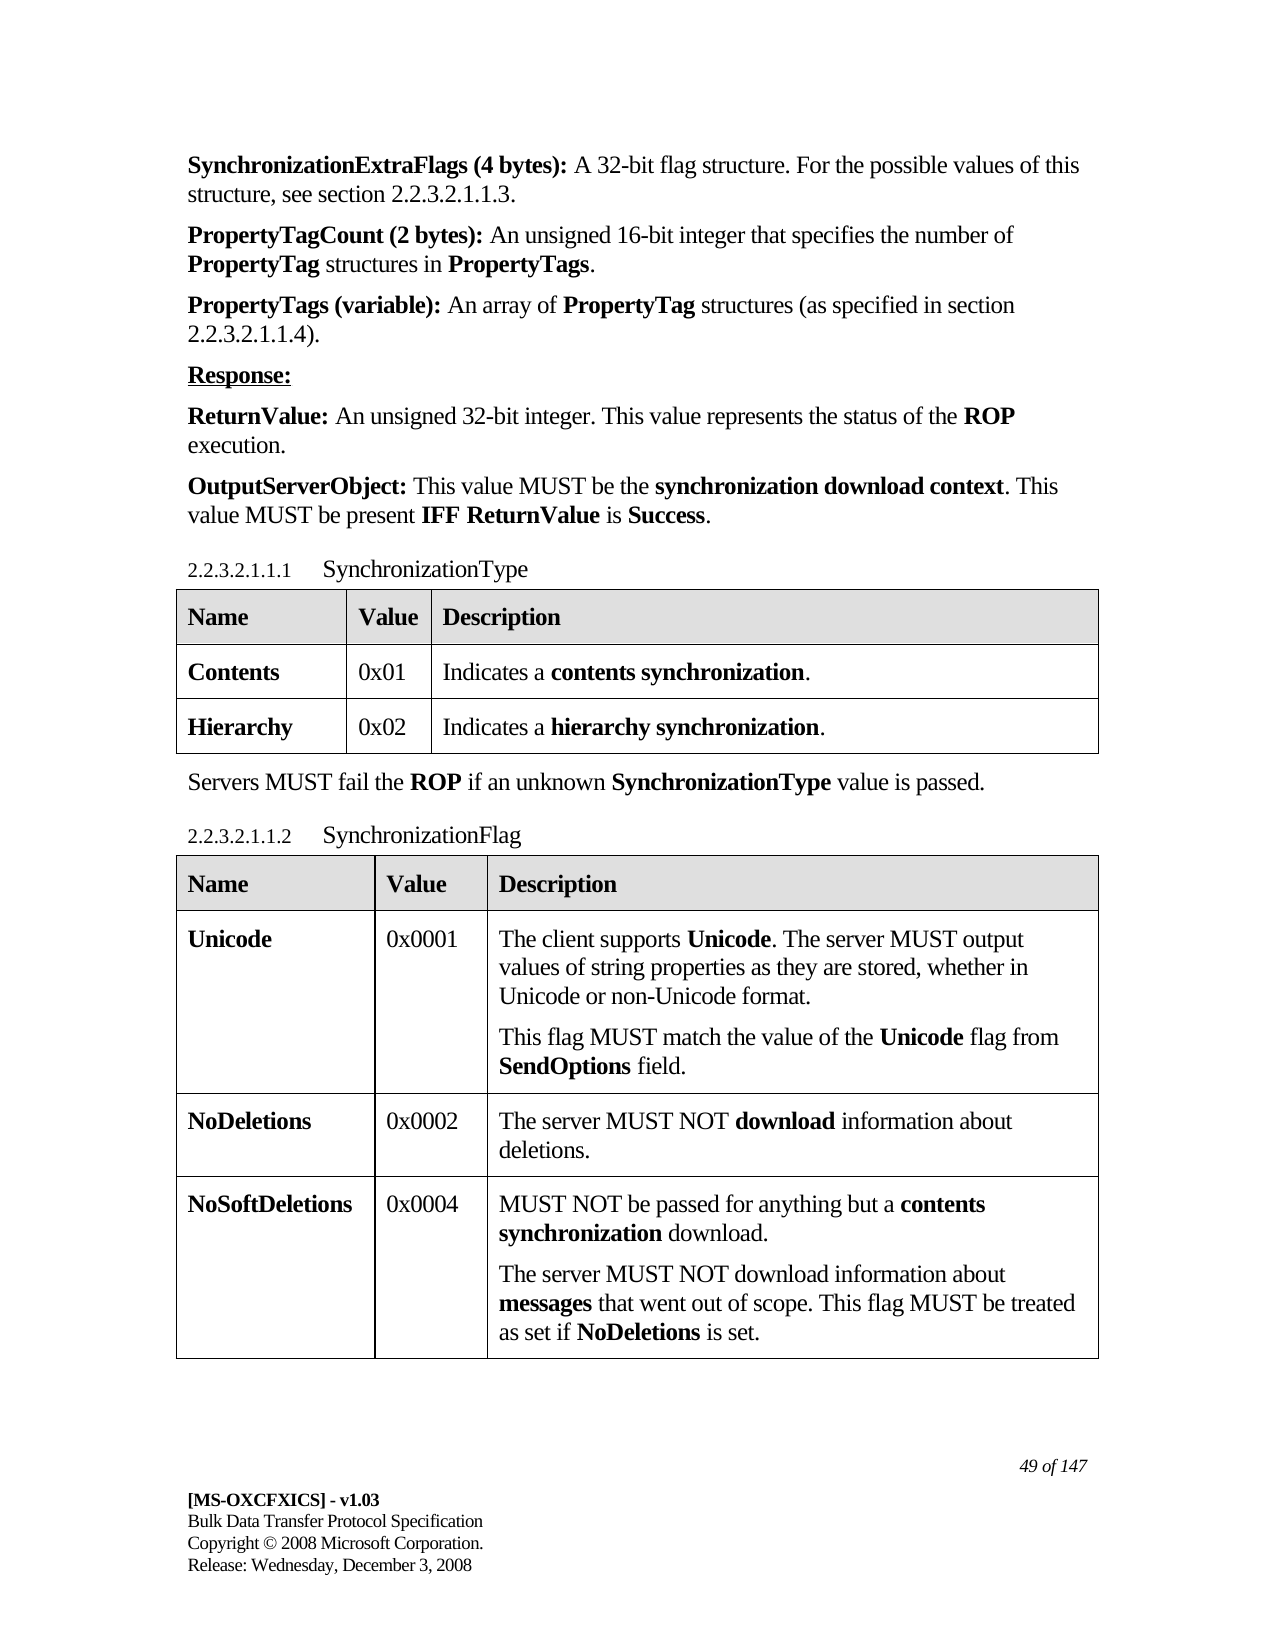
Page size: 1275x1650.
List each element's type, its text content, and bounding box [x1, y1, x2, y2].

table_header Description [488, 856, 1098, 910]
text SynchronizationExtraFlags (4 bytes): A 32-bit flag structure. For the possible values of this structure, see section 2.2.3.2.1.1.3. [187, 150, 1087, 207]
subtitle SynchronizationType [187, 554, 1087, 582]
table_cell 0x01 [347, 645, 431, 698]
table_cell 0x0004 [376, 1177, 487, 1358]
text PropertyTagCount (2 bytes): An unsigned 16-bit integer that specifies the number of PropertyTag structures in PropertyTags. [187, 220, 1087, 277]
table_header Description [432, 590, 1098, 643]
table_cell 0x0002 [376, 1094, 487, 1176]
table_cell 0x0001 [376, 911, 487, 1092]
table_header Name [177, 856, 374, 910]
table_header Name [177, 590, 346, 643]
table_cell NoDeletions [177, 1094, 374, 1176]
table_cell Unicode [177, 911, 374, 1092]
table_cell Indicates a hierarchy synchronization. [432, 699, 1098, 753]
text PropertyTags (variable): An array of PropertyTag structures (as specified in section 2.2.3.2.1.1.4). [187, 290, 1087, 347]
table_cell Hierarchy [177, 699, 346, 753]
table_header Value [347, 590, 431, 643]
table_cell Indicates a contents synchronization. [432, 645, 1098, 698]
table_cell 0x02 [347, 699, 431, 753]
text OutputServerObject: This value MUST be the synchronization download context. This value MUST be present IFF ReturnValue is Success. [187, 471, 1087, 529]
table_cell Contents [177, 645, 346, 698]
table_header Value [376, 856, 487, 910]
subtitle SynchronizationFlag [187, 820, 1087, 849]
text ReturnValue: An unsigned 32-bit integer. This value represents the status of the ROP execution. [187, 401, 1087, 459]
table_cell MUST NOT be passed for anything but a contents synchronization download. The server MUST NOT download information about messages that went out of scope. This flag MUST be treated as set if NoDeletions is set. [488, 1177, 1098, 1358]
table_cell The server MUST NOT download information about deletions. [488, 1094, 1098, 1176]
text Servers MUST fail the ROP if an unknown SynchronizationType value is passed. [187, 767, 1087, 795]
table_cell The client supports Unicode. The server MUST output values of string properties as they are stored, whether in Unicode or non-Unicode format. This flag MUST match the value of the Unicode flag from SendOptions field. [488, 911, 1098, 1092]
text Response: [187, 360, 1087, 389]
table_cell NoSoftDeletions [177, 1177, 374, 1358]
